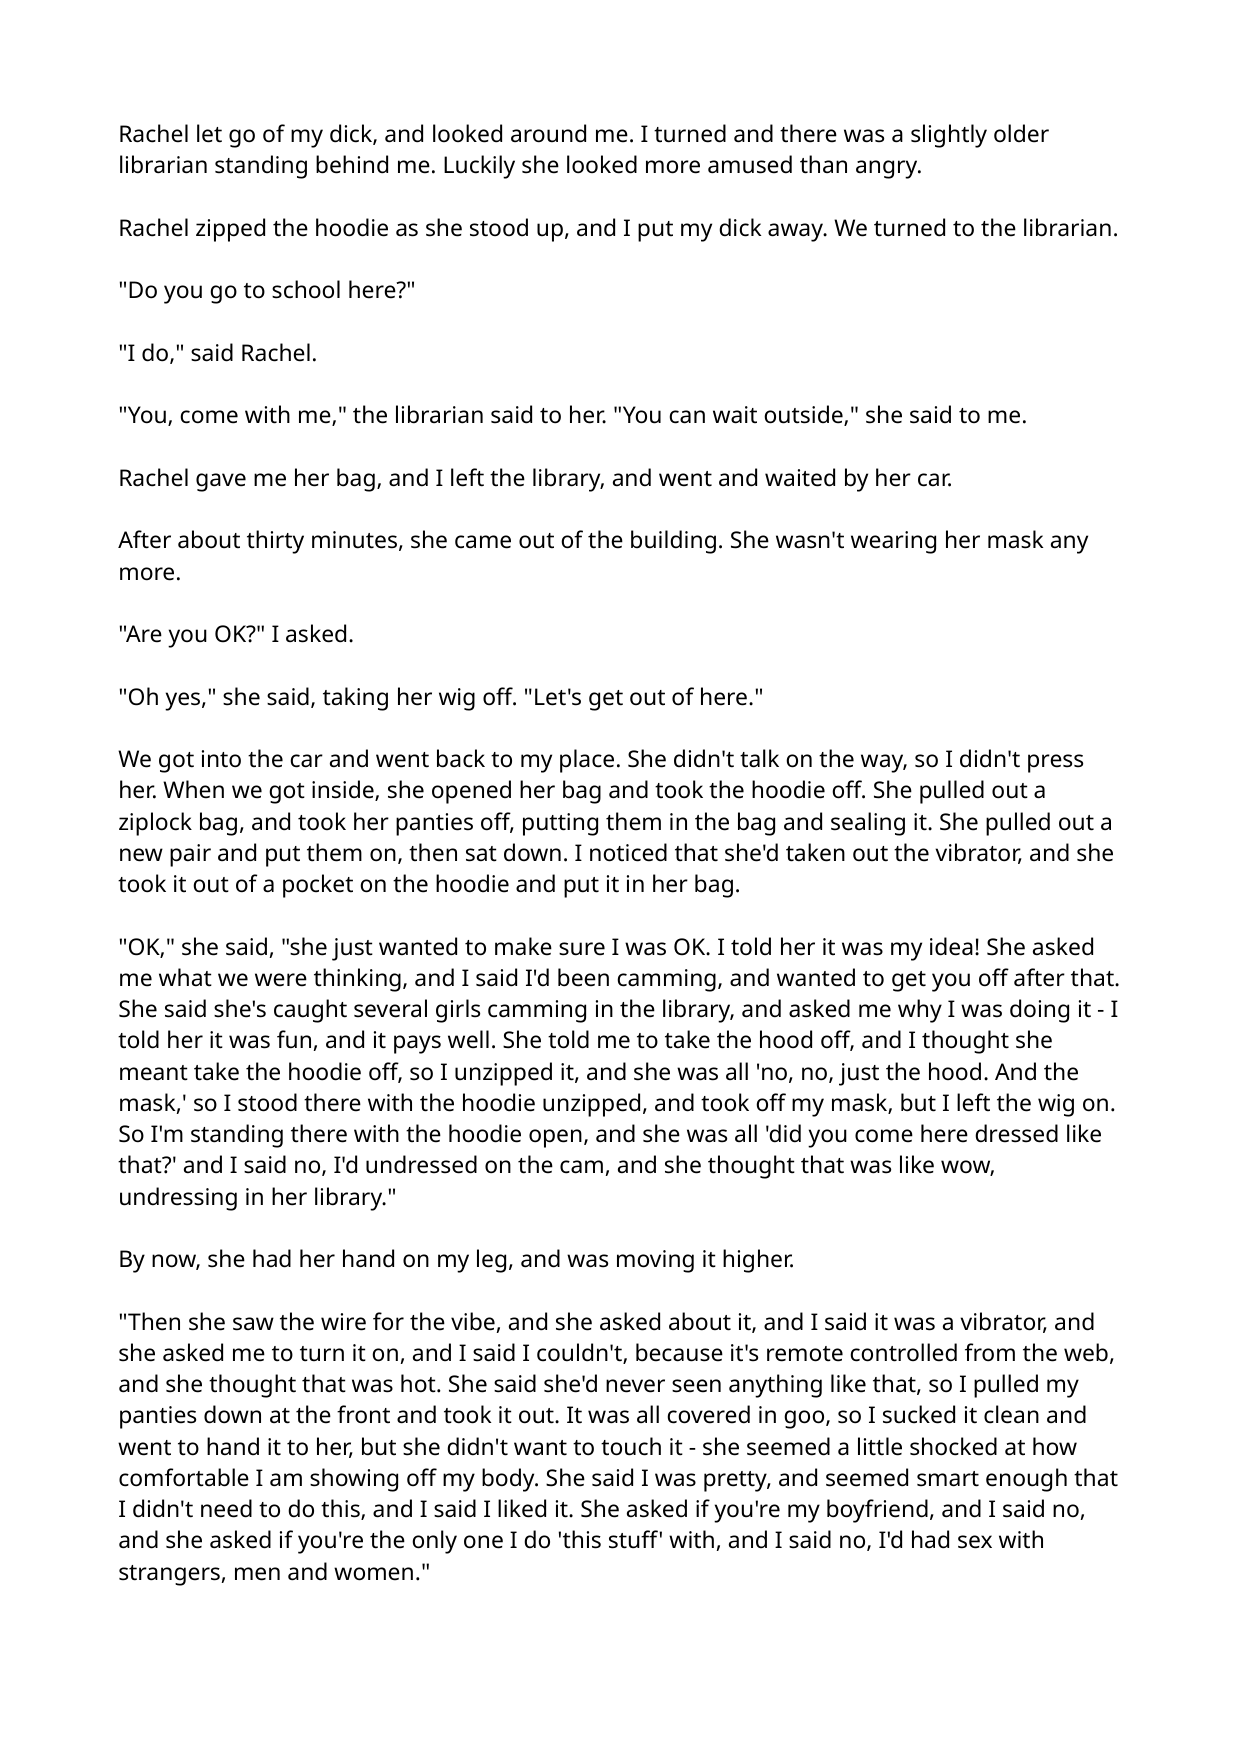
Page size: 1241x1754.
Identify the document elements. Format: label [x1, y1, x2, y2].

text [118, 118, 1122, 1618]
